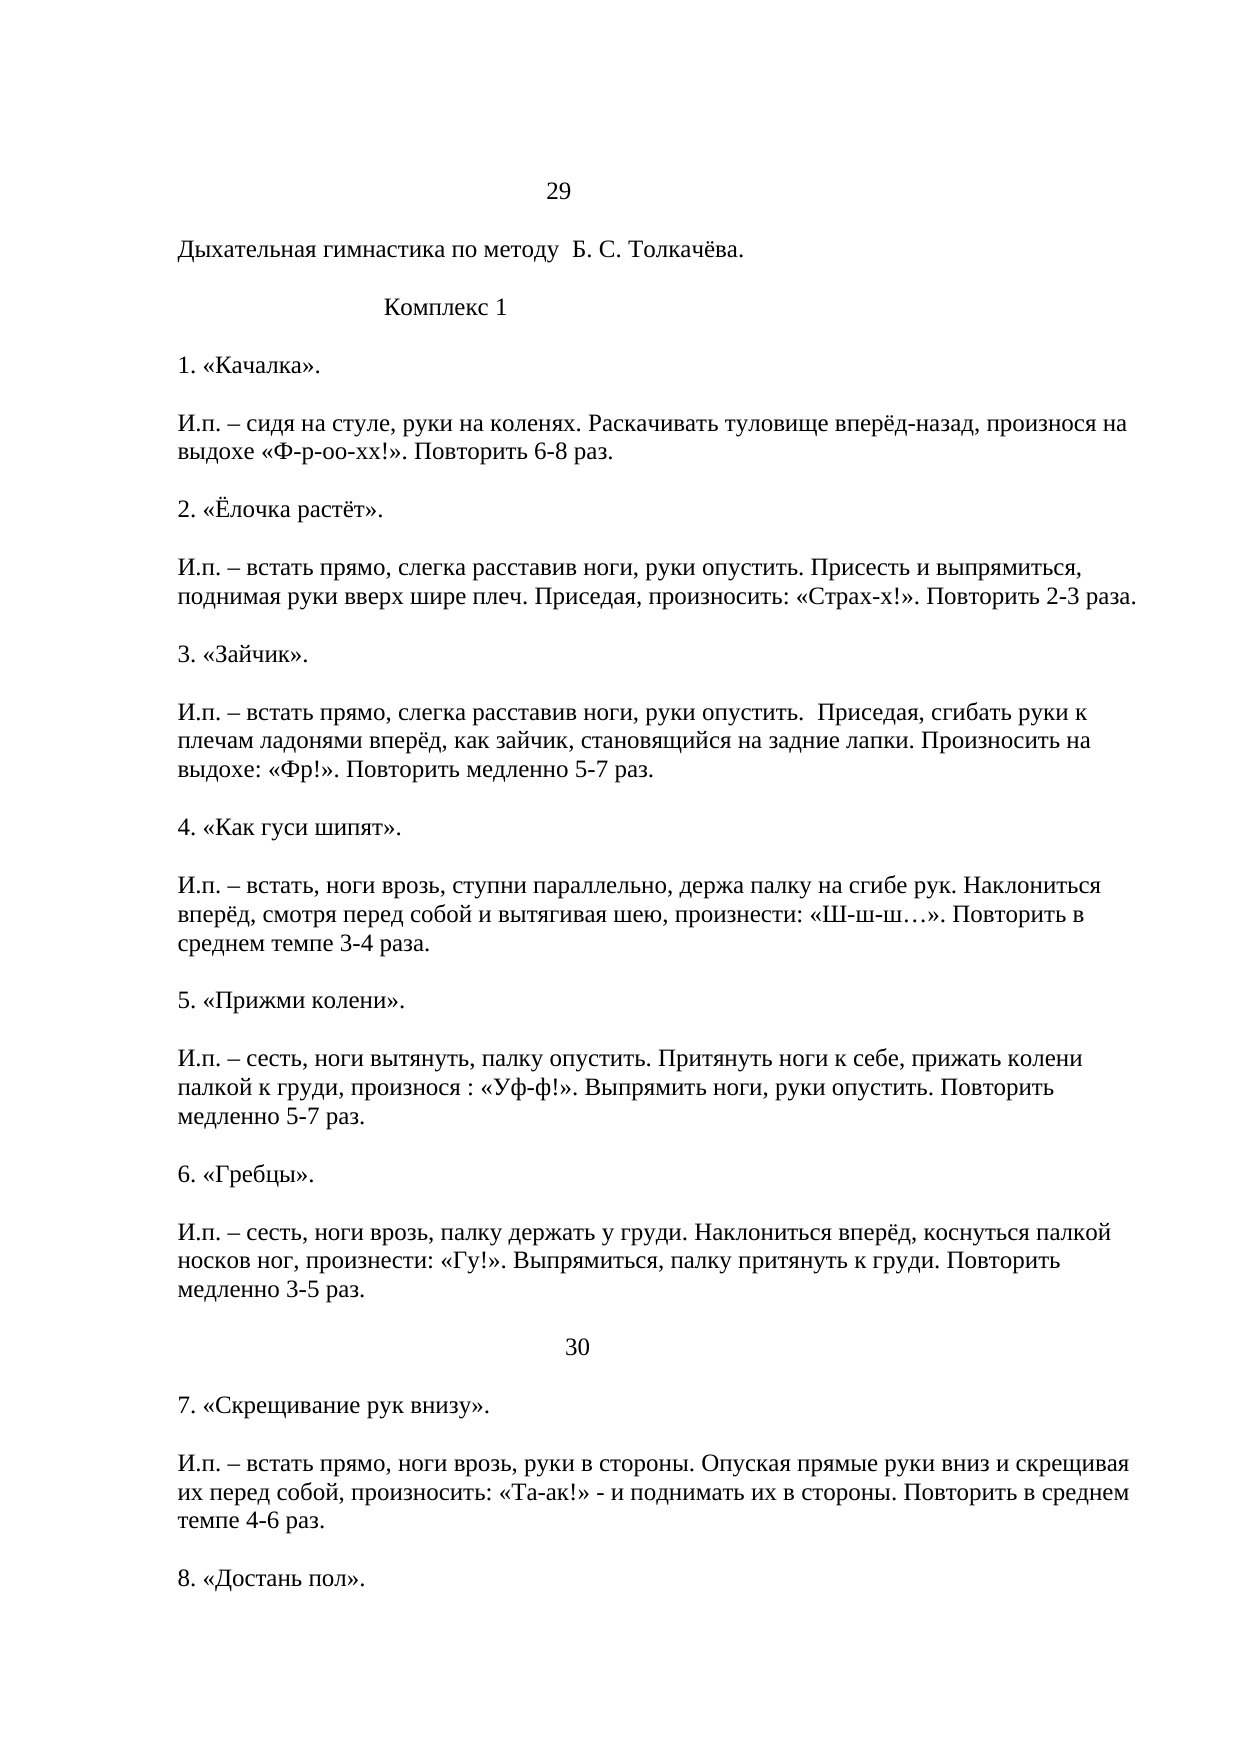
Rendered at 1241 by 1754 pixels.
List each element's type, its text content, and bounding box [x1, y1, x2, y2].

text 6. «Гребцы». [177, 1159, 1152, 1188]
text И.п. – встать прямо, слегка расставив ноги, руки опустить. Присесть и выпрямиться, поднимая руки вверх шире плеч. Приседая, произносить: «Страх-х!». Повторить 2-3 раза. [177, 552, 1152, 610]
text И.п. – сесть, ноги врозь, палку держать у груди. Наклониться вперёд, коснуться палкой носков ног, произнести: «Гу!». Выпрямиться, палку притянуть к груди. Повторить медленно 3-5 раз. [177, 1217, 1152, 1303]
text 3. «Зайчик». [177, 639, 1152, 668]
text 1. «Качалка». [177, 350, 1152, 378]
text 2. «Ёлочка растёт». [177, 494, 1152, 523]
text 4. «Как гуси шипят». [177, 812, 1152, 841]
text И.п. – сесть, ноги вытянуть, палку опустить. Притянуть ноги к себе, прижать колени палкой к груди, произнося : «Уф-ф!». Выпрямить ноги, руки опустить. Повторить медленно 5-7 раз. [177, 1043, 1152, 1130]
text И.п. – встать прямо, слегка расставив ноги, руки опустить. Приседая, сгибать руки к плечам ладонями вперёд, как зайчик, становящийся на задние лапки. Произносить на выдохе: «Фр!». Повторить медленно 5-7 раз. [177, 697, 1152, 783]
text И.п. – встать прямо, ноги врозь, руки в стороны. Опуская прямые руки вниз и скрещивая их перед собой, произносить: «Та-ак!» - и поднимать их в стороны. Повторить в среднем темпе 4-6 раз. [177, 1448, 1152, 1534]
text 29 [177, 176, 1152, 205]
text 30 [177, 1332, 1152, 1361]
text И.п. – сидя на стуле, руки на коленях. Раскачивать туловище вперёд-назад, произнося на выдохе «Ф-р-оо-хх!». Повторить 6-8 раз. [177, 408, 1152, 465]
text И.п. – встать, ноги врозь, ступни параллельно, держа палку на сгибе рук. Наклониться вперёд, смотря перед собой и вытягивая шею, произнести: «Ш-ш-ш…». Повторить в среднем темпе 3-4 раза. [177, 870, 1152, 956]
text Комплекс 1 [177, 292, 1152, 321]
text 7. «Скрещивание рук внизу». [177, 1390, 1152, 1419]
text 5. «Прижми колени». [177, 986, 1152, 1014]
text Дыхательная гимнастика по методу Б. С. Толкачёва. [177, 234, 1152, 263]
text 8. «Достань пол». [177, 1563, 1152, 1592]
